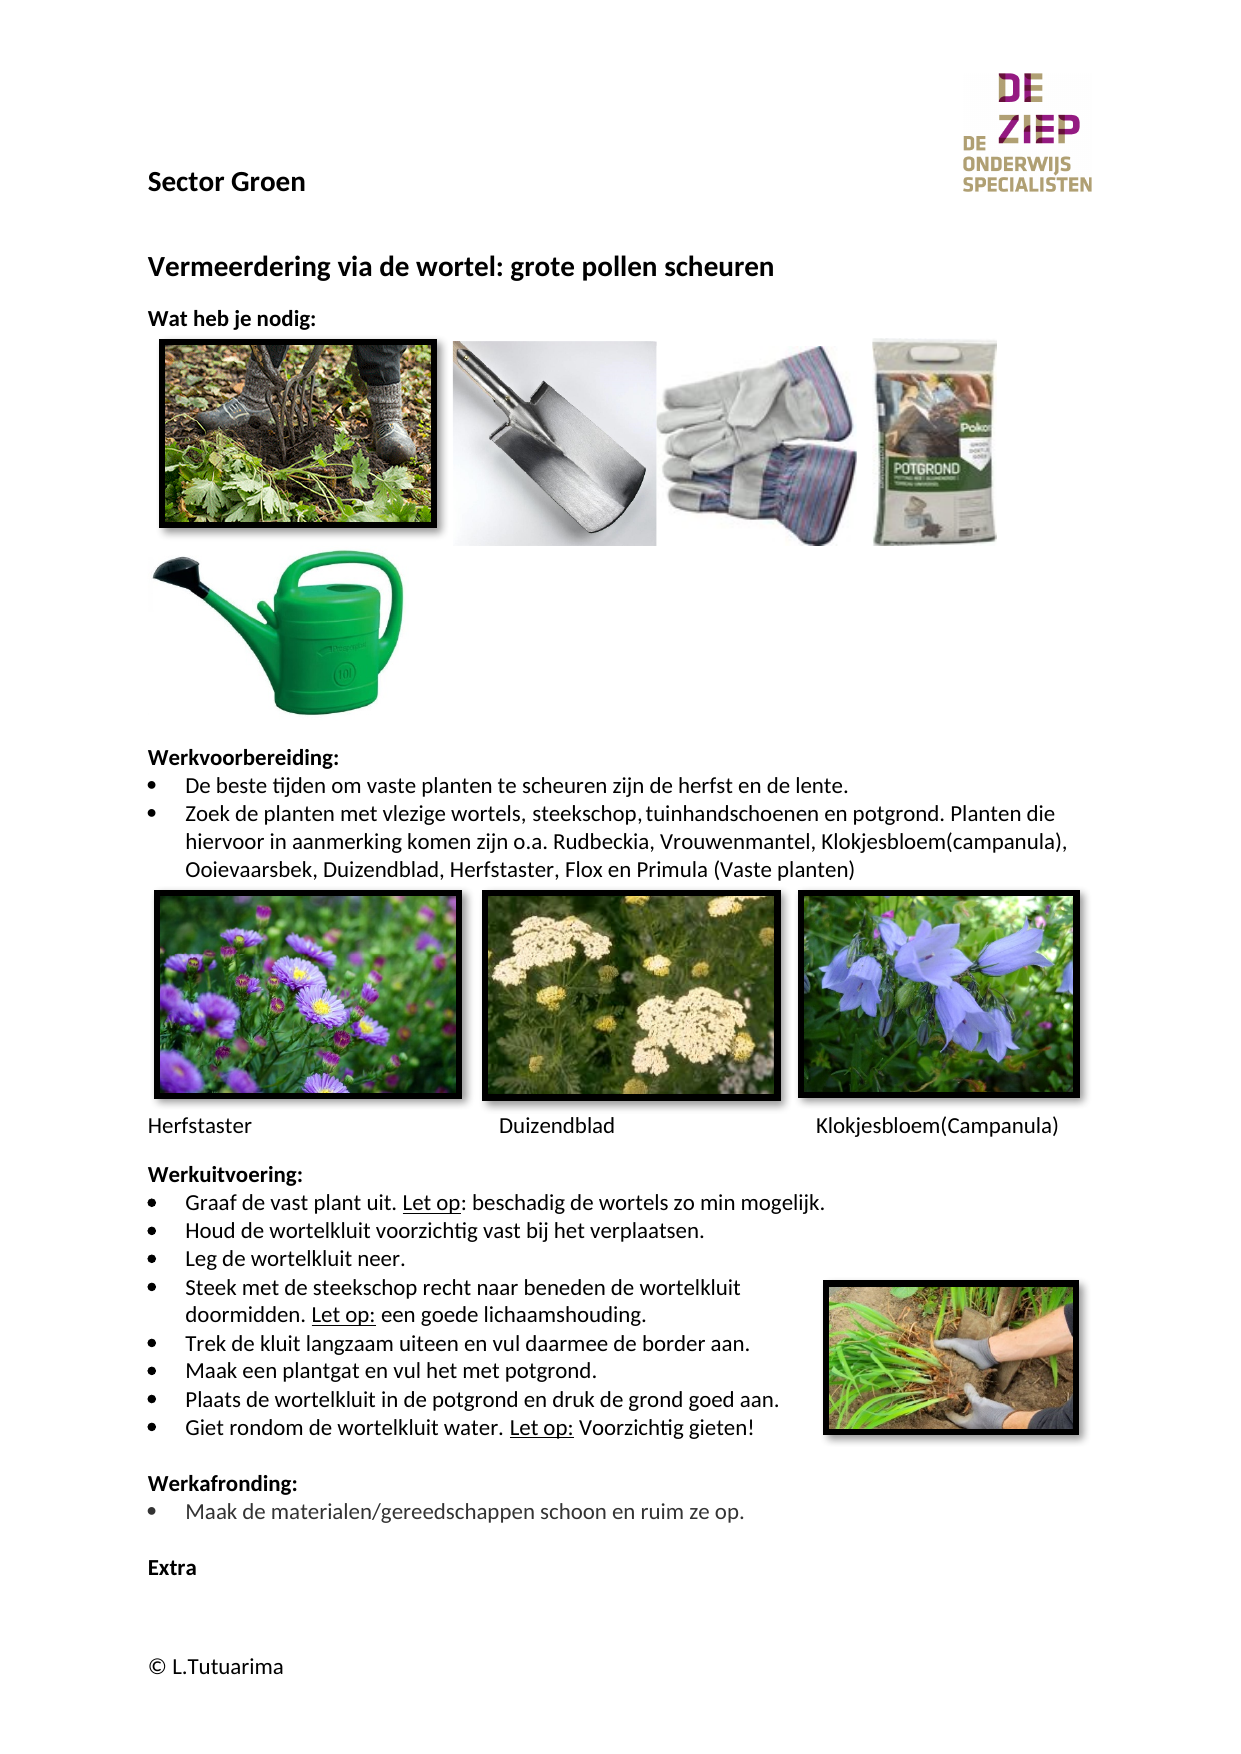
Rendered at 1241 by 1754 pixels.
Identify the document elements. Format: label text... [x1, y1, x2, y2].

list Graaf de vast plant uit. Let op: beschadig de wortels zo min mogelijk. [148, 1188, 1093, 1217]
list Plaats de wortelkluit in de potgrond en druk de grond goed aan. [148, 1385, 822, 1413]
text Wat heb je nodig: [148, 304, 1093, 332]
list Zoek de planten met vlezige wortels, steekschop, tuinhandschoenen en potgrond. Planten die hiervoor in aanmerking komen zijn o.a. Rudbeckia, Vrouwenmantel, Klokjesbloem(campanula), Ooievaarsbek, Duizendblad, Herfstaster, Flox en Primula (Vaste planten) [148, 799, 1093, 883]
text Vermeerdering via de wortel: grote pollen scheuren [148, 248, 1093, 284]
list De beste tijden om vaste planten te scheuren zijn de herfst en de lente. [148, 771, 1093, 799]
picture [160, 896, 456, 1093]
list Steek met de steekschop recht naar beneden de wortelkluit doormidden. Let op: een goede lichaamshouding. [148, 1273, 1093, 1329]
picture [829, 1287, 1073, 1429]
text Werkuitvoering: [148, 1161, 1093, 1188]
list Maak een plantgat en vul het met potgrond. [148, 1357, 822, 1385]
text Werkvoorbereiding: [148, 743, 1093, 771]
picture [872, 338, 997, 546]
text Extra [148, 1553, 1093, 1581]
picture [963, 73, 1092, 192]
picture [165, 345, 431, 522]
list Giet rondom de wortelkluit water. Let op: Voorzichtig gieten! [148, 1413, 824, 1441]
list Maak de materialen/gereedschappen schoon en ruim ze op. [148, 1497, 1093, 1525]
list Leg de wortelkluit neer. [148, 1244, 1093, 1273]
list Trek de kluit langzaam uiteen en vul daarmee de border aan. [148, 1329, 822, 1357]
text Werkafronding: [148, 1469, 1093, 1497]
picture [804, 896, 1073, 1092]
picture [452, 341, 857, 546]
list Houd de wortelkluit voorzichtig vast bij het verplaatsen. [148, 1217, 1093, 1244]
picture [147, 545, 409, 723]
